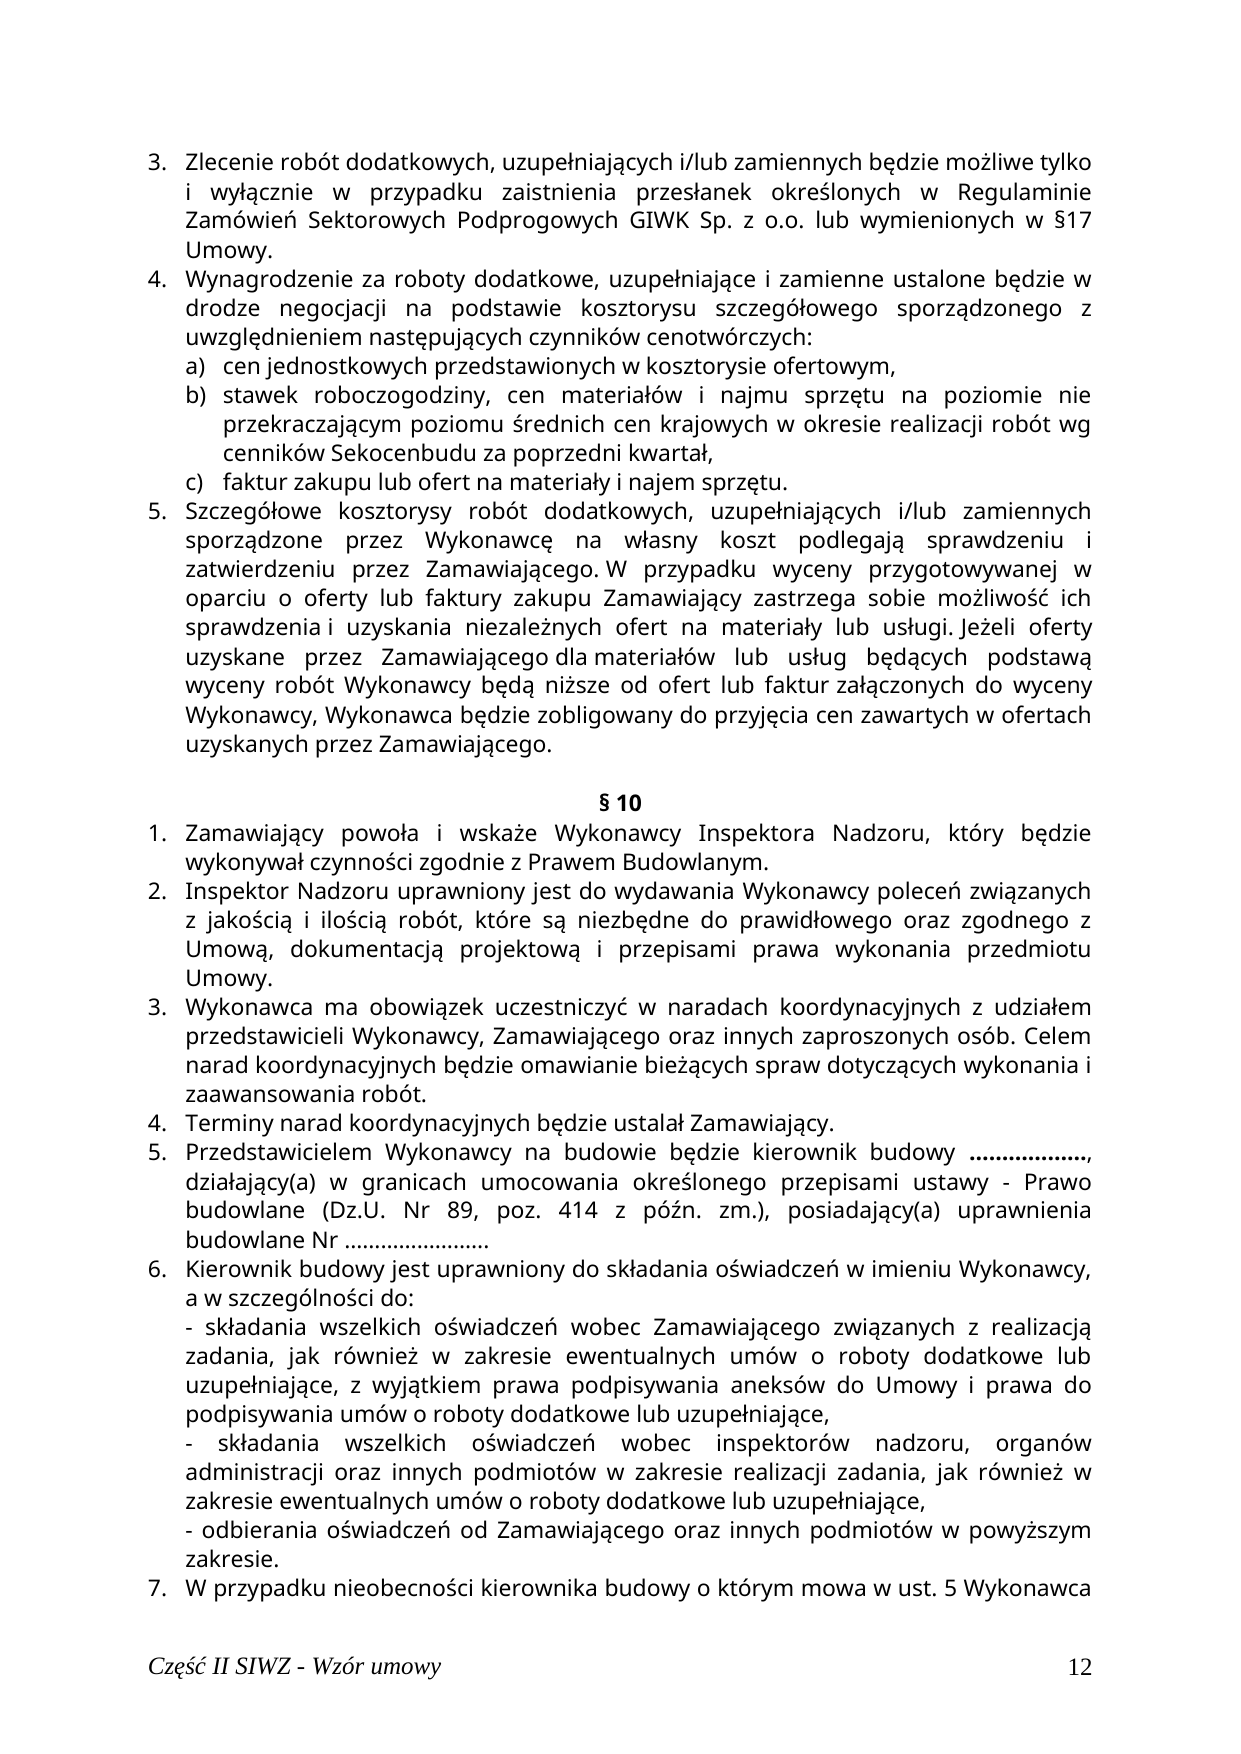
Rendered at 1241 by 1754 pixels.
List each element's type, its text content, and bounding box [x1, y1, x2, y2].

list Szczegółowe kosztorysy robót dodatkowych, uzupełniających i/lub zamiennych sporządzone przez Wykonawcę na własny koszt podlegają sprawdzeniu i zatwierdzeniu przez Zamawiającego. W przypadku wyceny przygotowywanej w oparciu o oferty lub faktury zakupu Zamawiający zastrzega sobie możliwość ich sprawdzenia i uzyskania niezależnych ofert na materiały lub usługi. Jeżeli oferty uzyskane przez Zamawiającego dla materiałów lub usług będących podstawą wyceny robót Wykonawcy będą niższe od ofert lub faktur załączonych do wyceny Wykonawcy, Wykonawca będzie zobligowany do przyjęcia cen zawartych w ofertach uzyskanych przez Zamawiającego. [148, 496, 1093, 758]
list Zamawiający powoła i wskaże Wykonawcy Inspektora Nadzoru, który będzie wykonywał czynności zgodnie z Prawem Budowlanym. [148, 818, 1093, 876]
list Przedstawicielem Wykonawcy na budowie będzie kierownik budowy ………………, działający(a) w granicach umocowania określonego przepisami ustawy - Prawo budowlane (Dz.U. Nr 89, poz. 414 z późn. zm.), posiadający(a) uprawnienia budowlane Nr …………………... [148, 1138, 1093, 1254]
list Inspektor Nadzoru uprawniony jest do wydawania Wykonawcy poleceń związanych z jakością i ilością robót, które są niezbędne do prawidłowego oraz zgodnego z Umową, dokumentacją projektową i przepisami prawa wykonania przedmiotu Umowy. [148, 876, 1093, 992]
list faktur zakupu lub ofert na materiały i najem sprzętu. [185, 467, 1093, 496]
list cen jednostkowych przedstawionych w kosztorysie ofertowym, [185, 351, 1093, 380]
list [148, 1573, 1093, 1603]
list Kierownik budowy jest uprawniony do składania oświadczeń w imieniu Wykonawcy, a w szczególności do: [148, 1254, 1093, 1312]
text - składania wszelkich oświadczeń wobec Zamawiającego związanych z realizacją zadania, jak również w zakresie ewentualnych umów o roboty dodatkowe lub uzupełniające, z wyjątkiem prawa podpisywania aneksów do Umowy i prawa do podpisywania umów o roboty dodatkowe lub uzupełniające, [185, 1312, 1093, 1428]
list Wynagrodzenie za roboty dodatkowe, uzupełniające i zamienne ustalone będzie w drodze negocjacji na podstawie kosztorysu szczegółowego sporządzonego z uwzględnieniem następujących czynników cenotwórczych: [148, 264, 1093, 351]
text - składania wszelkich oświadczeń wobec inspektorów nadzoru, organów administracji oraz innych podmiotów w zakresie realizacji zadania, jak również w zakresie ewentualnych umów o roboty dodatkowe lub uzupełniające, [185, 1428, 1093, 1515]
text § 10 [148, 787, 1093, 818]
list stawek roboczogodziny, cen materiałów i najmu sprzętu na poziomie nie przekraczającym poziomu średnich cen krajowych w okresie realizacji robót wg cenników Sekocenbudu za poprzedni kwartał, [185, 380, 1093, 467]
list Zlecenie robót dodatkowych, uzupełniających i/lub zamiennych będzie możliwe tylko i wyłącznie w przypadku zaistnienia przesłanek określonych w Regulaminie Zamówień Sektorowych Podprogowych GIWK Sp. z o.o. lub wymienionych w §17 Umowy. [148, 148, 1093, 264]
list Terminy narad koordynacyjnych będzie ustalał Zamawiający. [148, 1108, 1093, 1138]
text - odbierania oświadczeń od Zamawiającego oraz innych podmiotów w powyższym zakresie. [185, 1515, 1093, 1573]
list Wykonawca ma obowiązek uczestniczyć w naradach koordynacyjnych z udziałem przedstawicieli Wykonawcy, Zamawiającego oraz innych zaproszonych osób. Celem narad koordynacyjnych będzie omawianie bieżących spraw dotyczących wykonania i zaawansowania robót. [148, 992, 1093, 1108]
